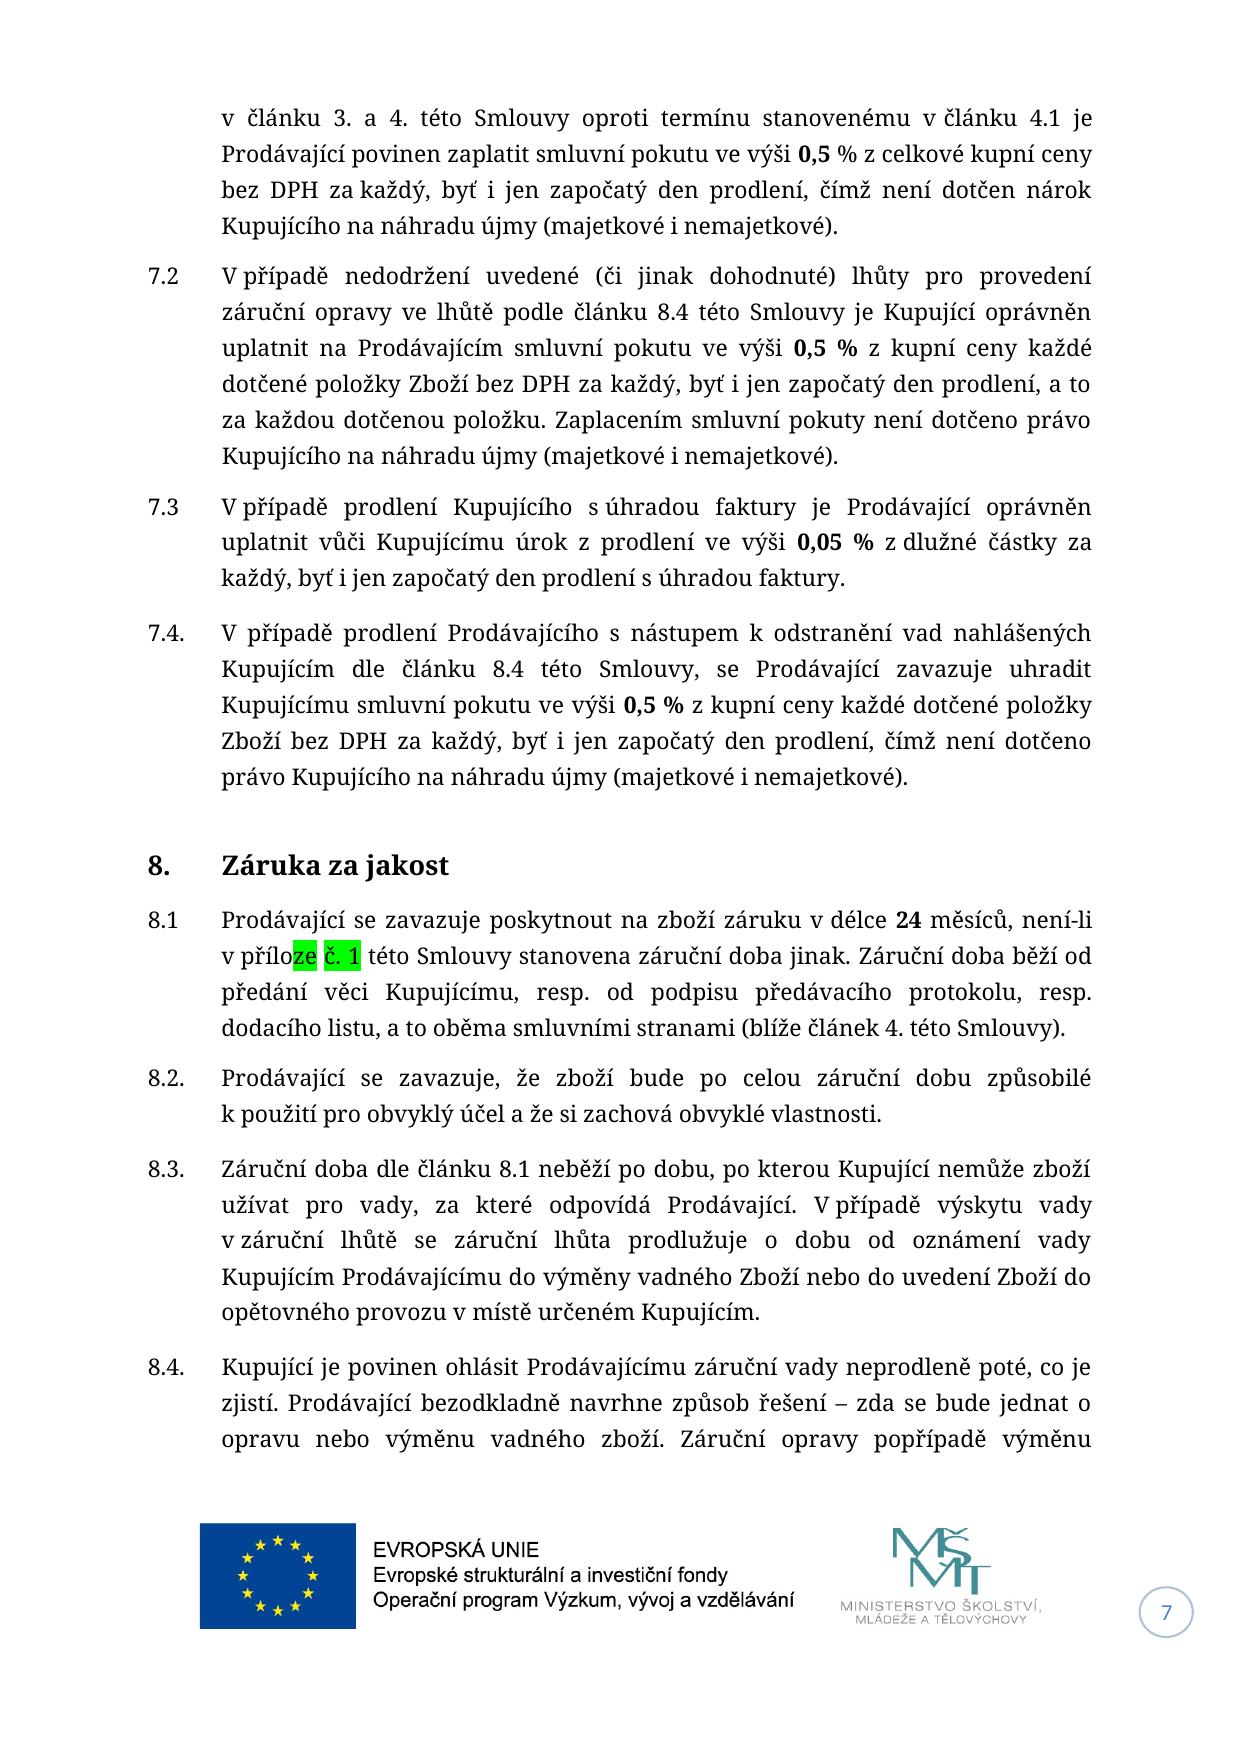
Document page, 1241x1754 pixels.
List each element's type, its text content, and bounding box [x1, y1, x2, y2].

text 8.1 Prodávající se zavazuje poskytnout na zboží záruku v délce 24 měsíců, není-li v příloze č. 1 této Smlouvy stanovena záruční doba jinak. Záruční doba běží od předání věci Kupujícímu, resp. od podpisu předávacího protokolu, resp. dodacího listu, a to oběma smluvními stranami (blíže článek 4. této Smlouvy). [148, 904, 1092, 1043]
text 7.3 V případě prodlení Kupujícího s úhradou faktury je Prodávající oprávněn uplatnit vůči Kupujícímu úrok z prodlení ve výši 0,05 % z dlužné částky za každý, byť i jen započatý den prodlení s úhradou faktury. [148, 490, 1092, 593]
picture [147, 1470, 1093, 1681]
text 8.3. Záruční doba dle článku 8.1 neběží po dobu, po kterou Kupující nemůže zboží užívat pro vady, za které odpovídá Prodávající. V případě výskytu vady v záruční lhůtě se záruční lhůta prodlužuje o dobu od oznámení vady Kupujícím Prodávajícímu do výměny vadného Zboží nebo do uvedení Zboží do opětovného provozu v místě určeném Kupujícím. [148, 1153, 1092, 1328]
text 7.2 V případě nedodržení uvedené (či jinak dohodnuté) lhůty pro provedení záruční opravy ve lhůtě podle článku 8.4 této Smlouvy je Kupující oprávněn uplatnit na Prodávajícím smluvní pokutu ve výši 0,5 % z kupní ceny každé dotčené položky Zboží bez DPH za každý, byť i jen započatý den prodlení, a to za každou dotčenou položku. Zaplacením smluvní pokuty není dotčeno právo Kupujícího na náhradu újmy (majetkové i nemajetkové). [148, 260, 1092, 471]
text 8. Záruka za jakost [148, 847, 1092, 883]
text 8.2. Prodávající se zavazuje, že zboží bude po celou záruční dobu způsobilé k použití pro obvyklý účel a že si zachová obvyklé vlastnosti. [148, 1062, 1092, 1129]
text 7.4. V případě prodlení Prodávajícího s nástupem k odstranění vad nahlášených Kupujícím dle článku 8.4 této Smlouvy, se Prodávající zavazuje uhradit Kupujícímu smluvní pokutu ve výši 0,5 % z kupní ceny každé dotčené položky Zboží bez DPH za každý, byť i jen započatý den prodlení, čímž není dotčeno právo Kupujícího na náhradu újmy (majetkové i nemajetkové). [148, 617, 1092, 792]
